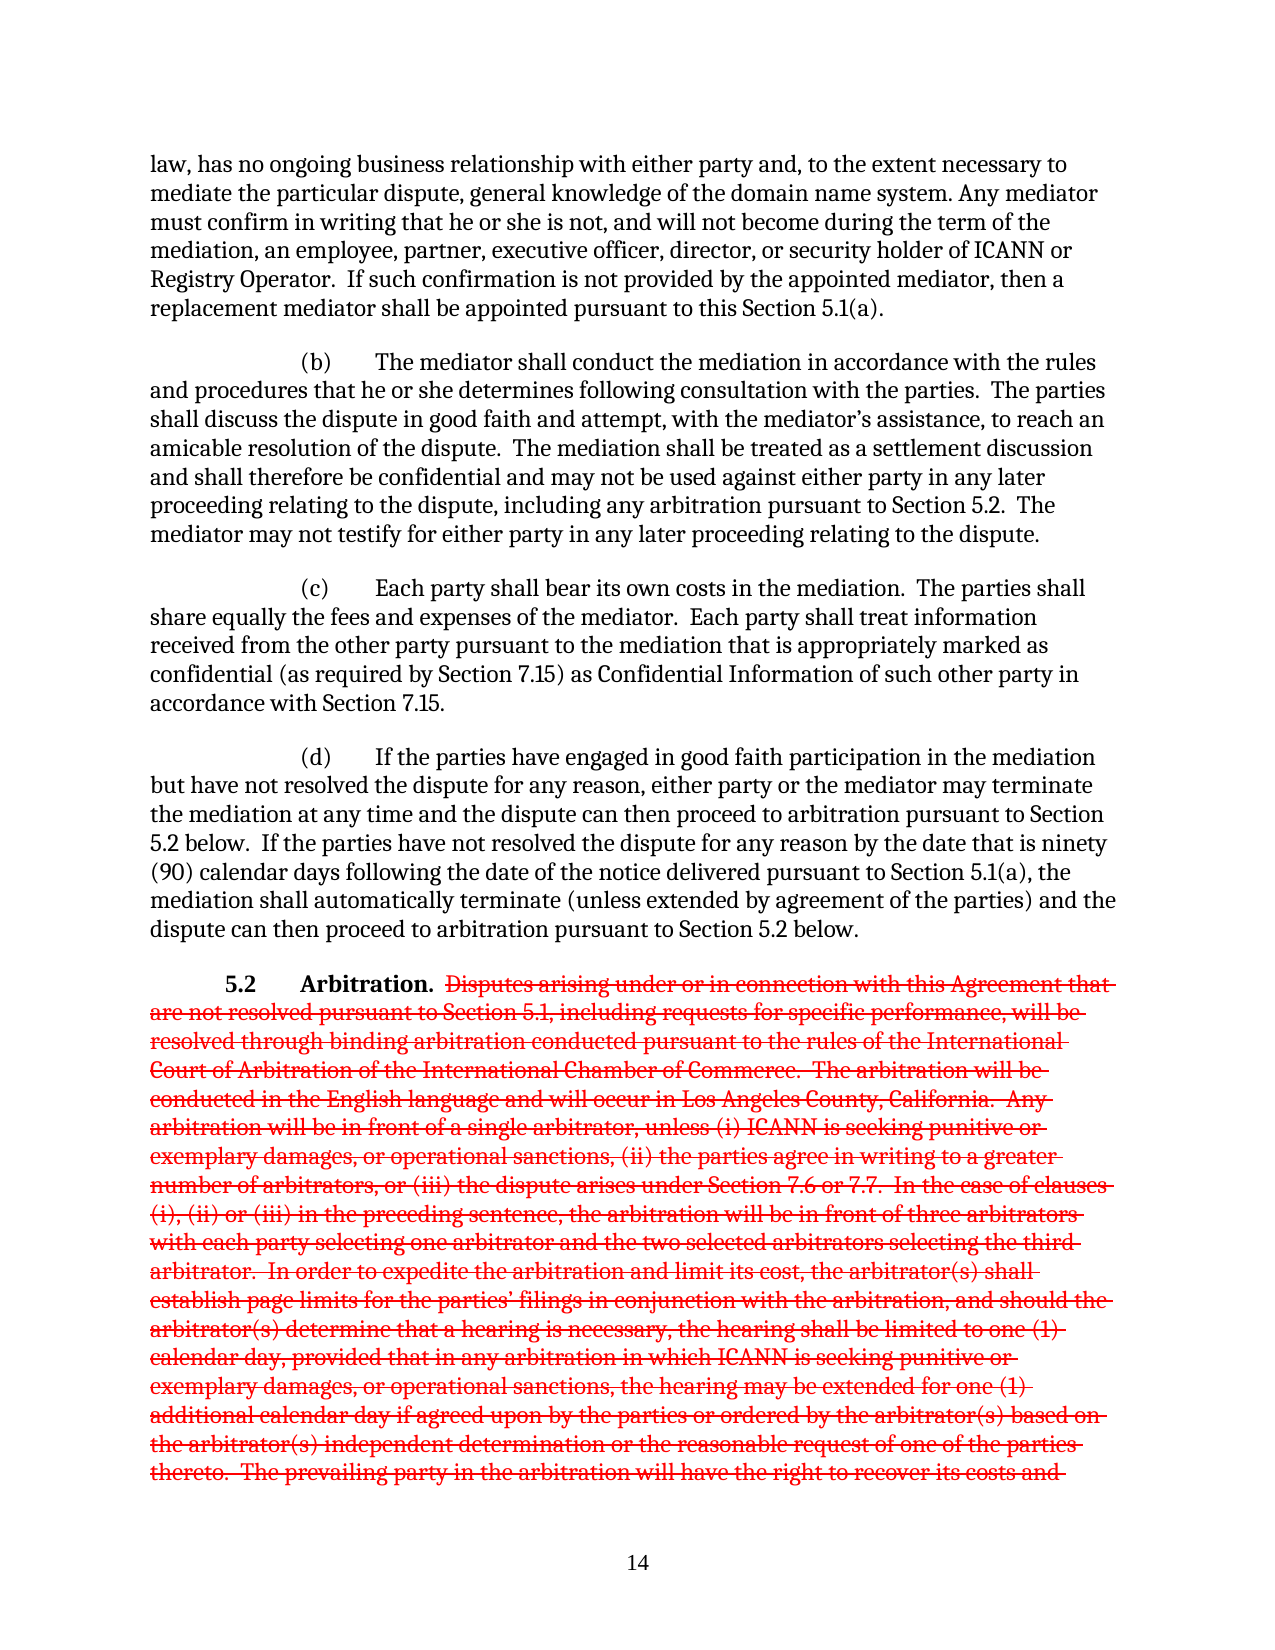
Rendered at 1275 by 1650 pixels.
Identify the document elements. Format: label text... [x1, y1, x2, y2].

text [150, 150, 1125, 322]
text Each party shall bear its own costs in the mediation. The parties shall share equally the fees and expenses of the mediator. Each party shall treat information received from the other party pursuant to the mediation that is appropriately marked as confidential (as required by Section 7.15) as Confidential Information of such other party in accordance with Section 7.15. [150, 574, 1125, 717]
text If the parties have engaged in good faith participation in the mediation but have not resolved the dispute for any reason, either party or the mediator may terminate the mediation at any time and the dispute can then proceed to arbitration pursuant to Section 5.2 below. If the parties have not resolved the dispute for any reason by the date that is ninety (90) calendar days following the date of the notice delivered pursuant to Section 5.1(a), the mediation shall automatically terminate (unless extended by agreement of the parties) and the dispute can then proceed to arbitration pursuant to Section 5.2 below. [150, 742, 1125, 944]
text The mediator shall conduct the mediation in accordance with the rules and procedures that he or she determines following consultation with the parties. The parties shall discuss the dispute in good faith and attempt, with the mediator’s assistance, to reach an amicable resolution of the dispute. The mediation shall be treated as a settlement discussion and shall therefore be confidential and may not be used against either party in any later proceeding relating to the dispute, including any arbitration pursuant to Section 5.2. The mediator may not testify for either party in any later proceeding relating to the dispute. [150, 347, 1125, 549]
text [150, 969, 1125, 1487]
